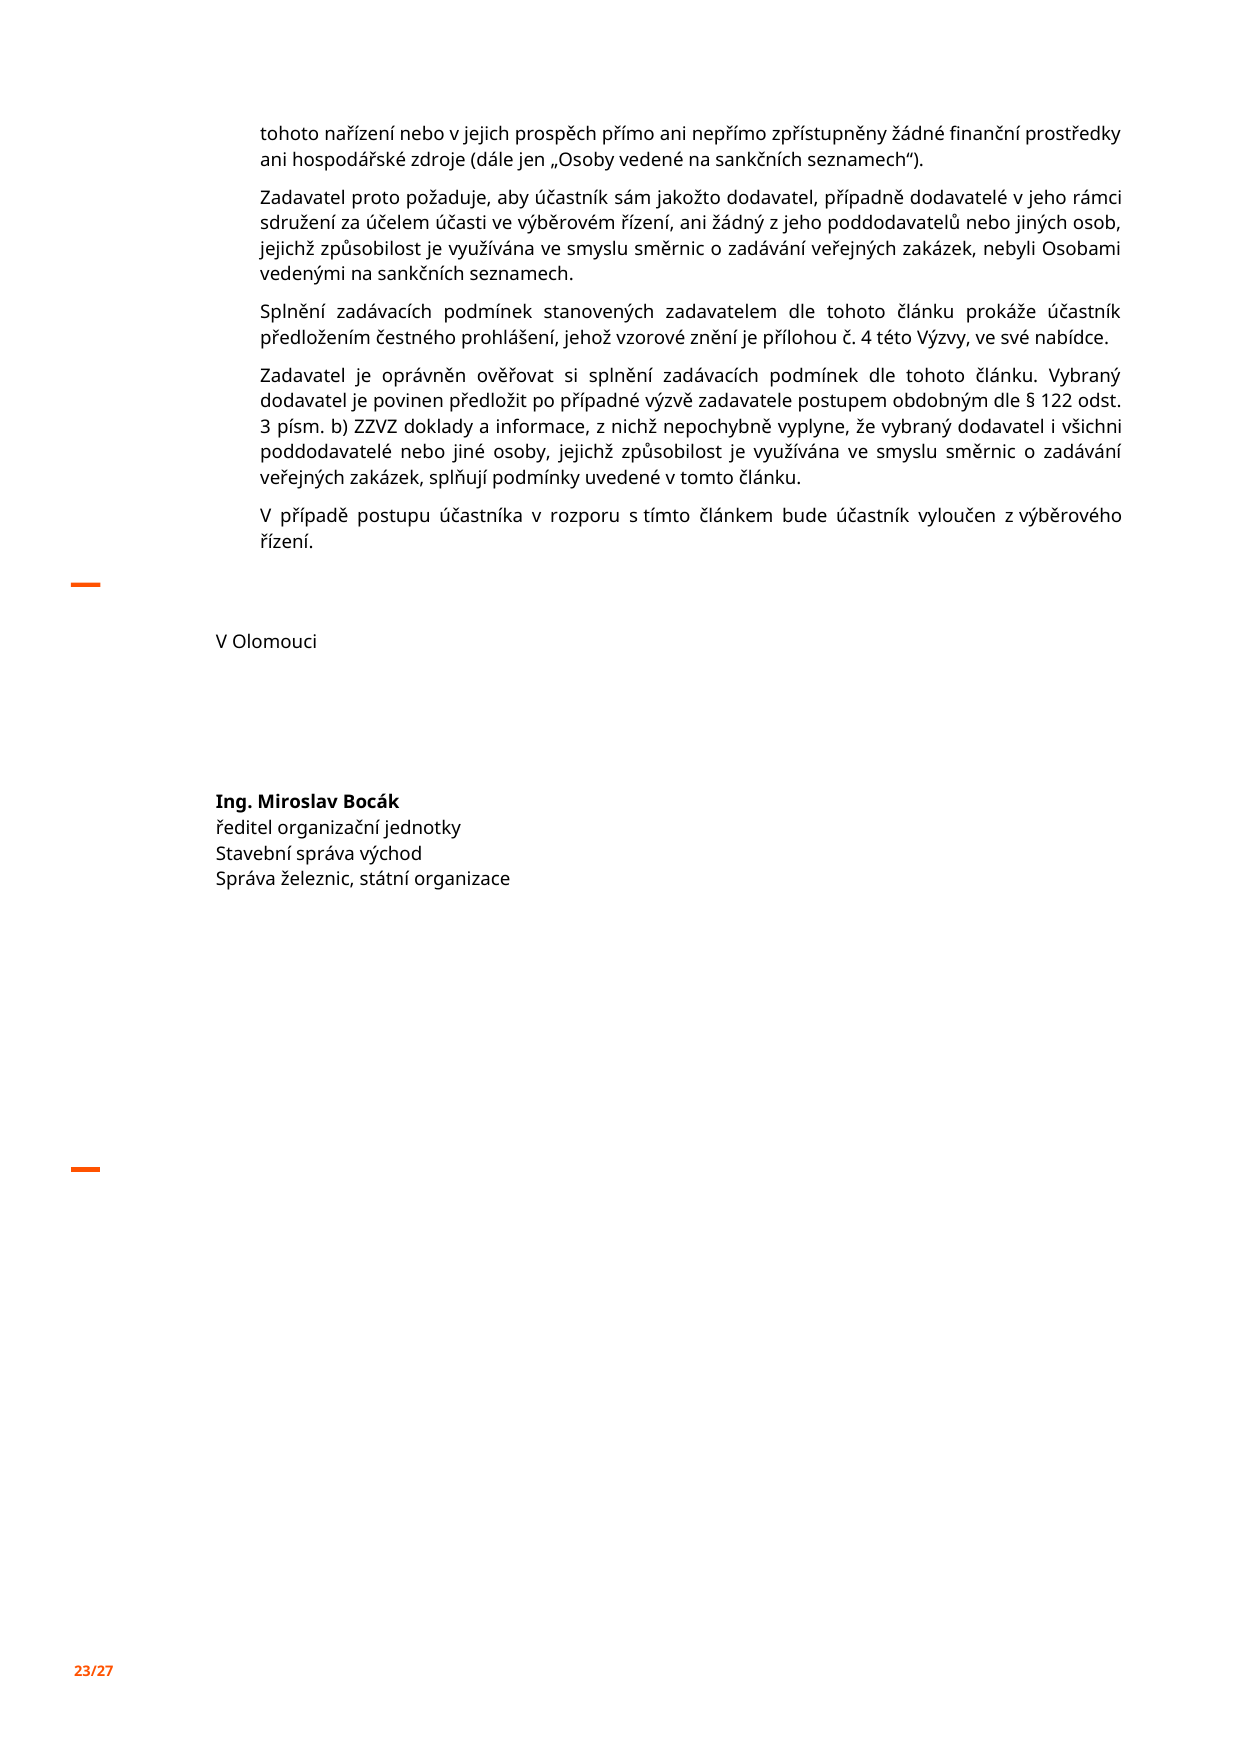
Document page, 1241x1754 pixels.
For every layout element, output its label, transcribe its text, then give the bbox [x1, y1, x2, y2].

text Zadavatel proto požaduje, aby účastník sám jakožto dodavatel, případně dodavatelé v jeho rámci sdružení za účelem účasti ve výběrovém řízení, ani žádný z jeho poddodavatelů nebo jiných osob, jejichž způsobilost je využívána ve smyslu směrnic o zadávání veřejných zakázek, nebyli Osobami vedenými na sankčních seznamech. [260, 184, 1122, 286]
text Správa železnic, státní organizace [216, 865, 1122, 891]
text Zadavatel je oprávněn ověřovat si splnění zadávacích podmínek dle tohoto článku. Vybraný dodavatel je povinen předložit po případné výzvě zadavatele postupem obdobným dle § 122 odst. 3 písm. b) ZZVZ doklady a informace, z nichž nepochybně vyplyne, že vybraný dodavatel i všichni poddodavatelé nebo jiné osoby, jejichž způsobilost je využívána ve smyslu směrnic o zadávání veřejných zakázek, splňují podmínky uvedené v tomto článku. [260, 362, 1122, 490]
text ředitel organizační jednotky [216, 814, 1122, 840]
text Stavební správa východ [216, 840, 1122, 865]
text Ing. Miroslav Bocák [216, 789, 1122, 814]
text V Olomouci [216, 620, 1122, 653]
text Splnění zadávacích podmínek stanovených zadavatelem dle tohoto článku prokáže účastník předložením čestného prohlášení, jehož vzorové znění je přílohou č. 4 této Výzvy, ve své nabídce. [260, 299, 1122, 350]
text V případě postupu účastníka v rozporu s tímto článkem bude účastník vyloučen z výběrového řízení. [260, 502, 1122, 553]
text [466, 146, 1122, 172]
